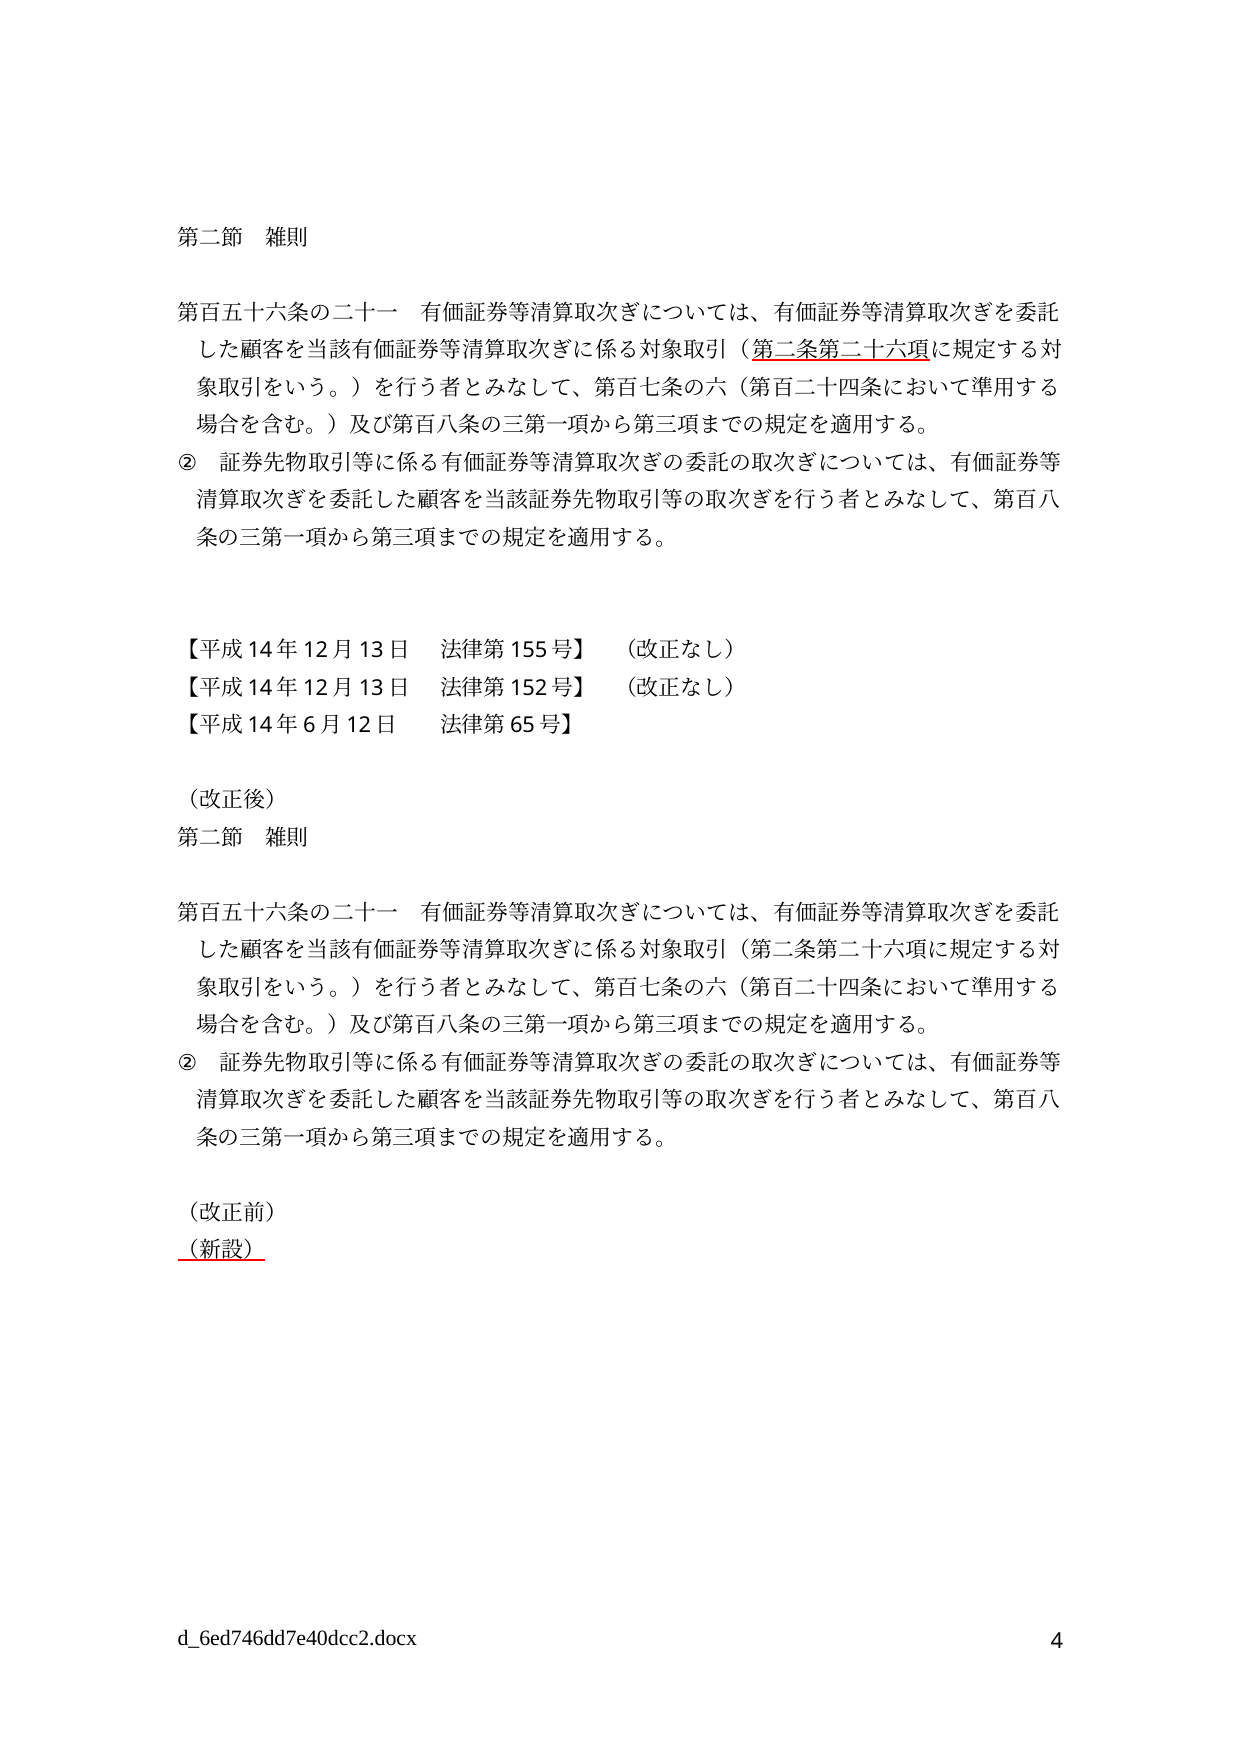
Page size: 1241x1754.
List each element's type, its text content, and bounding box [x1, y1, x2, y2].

text ② 証券先物取引等に係る有価証券等清算取次ぎの委託の取次ぎについては、有価証券等清算取次ぎを委託した顧客を当該証券先物取引等の取次ぎを行う者とみなして、第百八条の三第一項から第三項までの規定を適用する。 [177, 442, 1063, 554]
text 【平成14年12月13日 法律第155号】 （改正なし） [177, 629, 1063, 667]
text ② 証券先物取引等に係る有価証券等清算取次ぎの委託の取次ぎについては、有価証券等清算取次ぎを委託した顧客を当該証券先物取引等の取次ぎを行う者とみなして、第百八条の三第一項から第三項までの規定を適用する。 [177, 1042, 1063, 1154]
text （改正後） [177, 779, 1063, 817]
text 第二節 雑則 [177, 817, 1063, 854]
text 【平成14年6月12日 法律第65号】 [177, 704, 1063, 742]
text （新設） [177, 1229, 1063, 1267]
text 第百五十六条の二十一 有価証券等清算取次ぎについては、有価証券等清算取次ぎを委託した顧客を当該有価証券等清算取次ぎに係る対象取引（第二条第二十六項に規定する対象取引をいう。）を行う者とみなして、第百七条の六（第百二十四条において準用する場合を含む。）及び第百八条の三第一項から第三項までの規定を適用する。 [177, 892, 1063, 1042]
text （改正前） [177, 1192, 1063, 1229]
text 第二節 雑則 [177, 217, 1063, 254]
text 【平成14年12月13日 法律第152号】 （改正なし） [177, 667, 1063, 704]
text 第百五十六条の二十一 有価証券等清算取次ぎについては、有価証券等清算取次ぎを委託した顧客を当該有価証券等清算取次ぎに係る対象取引（第二条第二十六項に規定する対象取引をいう。）を行う者とみなして、第百七条の六（第百二十四条において準用する場合を含む。）及び第百八条の三第一項から第三項までの規定を適用する。 [177, 292, 1063, 442]
